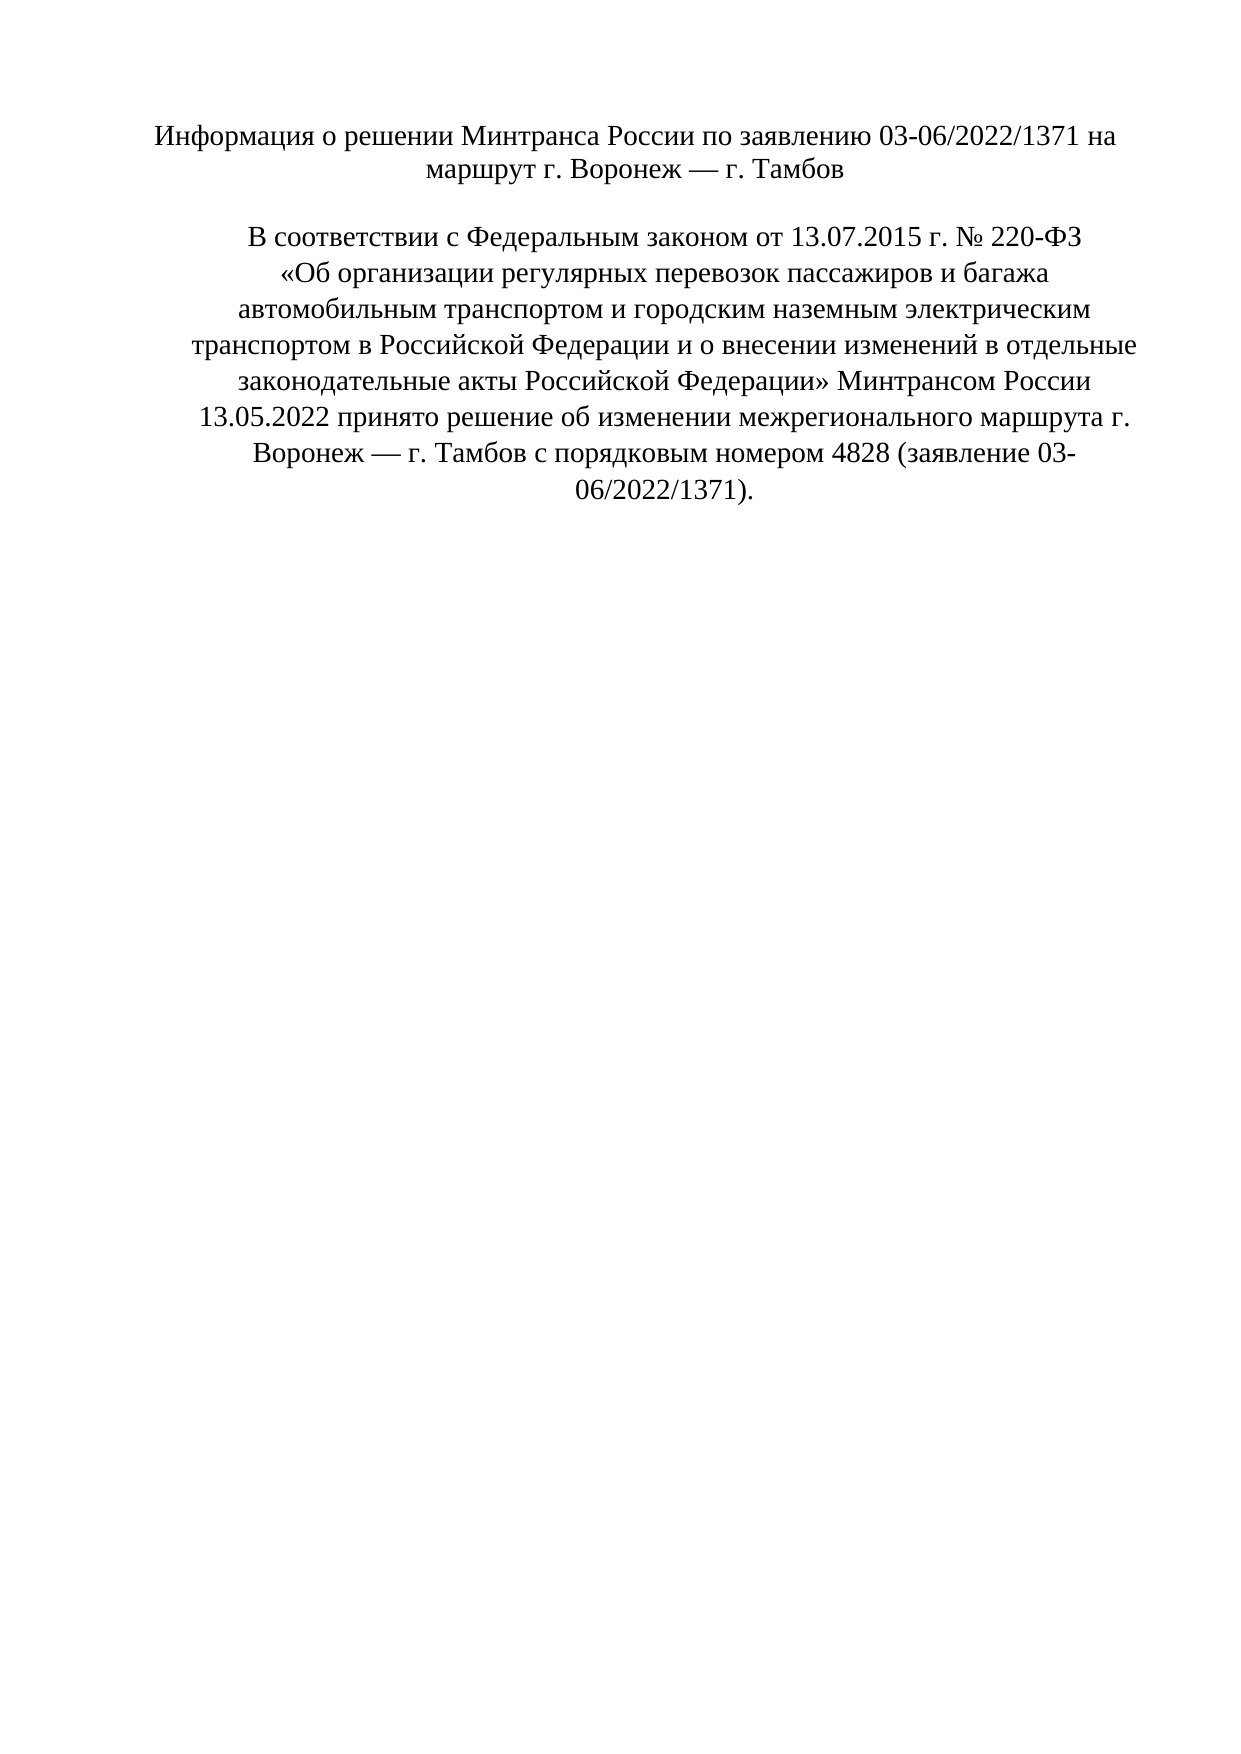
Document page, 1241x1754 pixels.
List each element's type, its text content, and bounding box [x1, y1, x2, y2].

text В соответствии с Федеральным законом от 13.07.2015 г. № 220-ФЗ «Об организации регулярных перевозок пассажиров и багажа автомобильным транспортом и городским наземным электрическим транспортом в Российской Федерации и о внесении изменений в отдельные законодательные акты Российской Федерации» Минтрансом России 13.05.2022 принято решение об изменении межрегионального маршрута г. Воронеж — г. Тамбов с порядковым номером 4828 (заявление 03-06/2022/1371). [177, 219, 1152, 505]
text Информация о решении Минтранса России по заявлению 03-06/2022/1371 на маршрут г. Воронеж — г. Тамбов [118, 118, 1152, 185]
